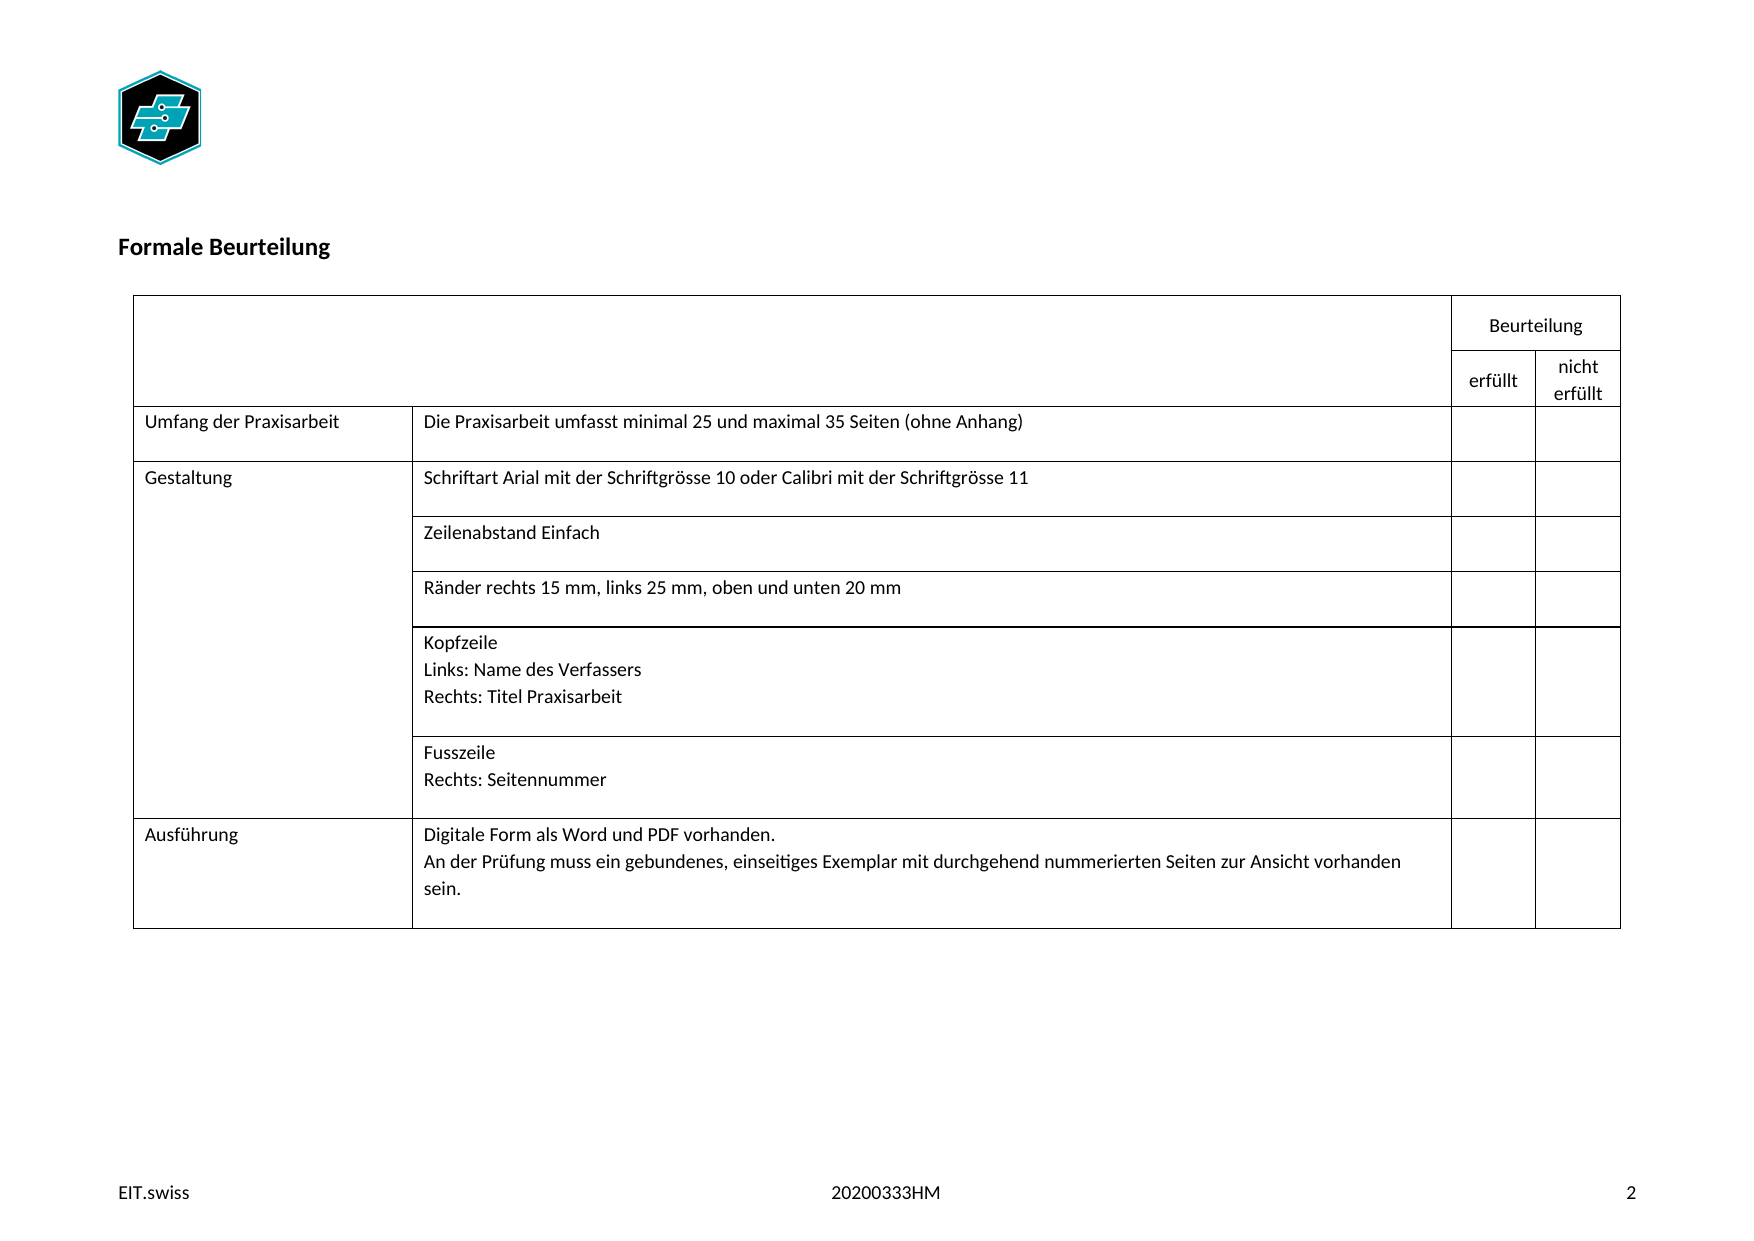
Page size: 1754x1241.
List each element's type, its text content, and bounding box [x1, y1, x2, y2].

table_cell Kopfzeile Links: Name des Verfassers Rechts: Titel Praxisarbeit [413, 628, 1451, 736]
table_cell [1536, 407, 1620, 461]
table_cell [1536, 819, 1620, 927]
table_cell [1452, 737, 1535, 818]
table_cell [1536, 737, 1620, 818]
table_cell Gestaltung [134, 462, 412, 818]
table_cell [1536, 462, 1620, 516]
text Formale Beurteilung [118, 231, 1636, 262]
table_cell Fusszeile Rechts: Seitennummer [413, 737, 1451, 818]
table_cell [1452, 628, 1535, 736]
table_cell Zeilenabstand Einfach [413, 517, 1451, 571]
table_header [134, 296, 1451, 406]
table_cell [1536, 628, 1620, 736]
table_cell Umfang der Praxisarbeit [134, 407, 412, 461]
table_cell Digitale Form als Word und PDF vorhanden. An der Prüfung muss ein gebundenes, einseitiges Exemplar mit durchgehend nummerierten Seiten zur Ansicht vorhanden sein. [413, 819, 1451, 927]
table_cell Ausführung [134, 819, 412, 927]
table_cell Ränder rechts 15 mm, links 25 mm, oben und unten 20 mm [413, 572, 1451, 626]
table_cell Schriftart Arial mit der Schriftgrösse 10 oder Calibri mit der Schriftgrösse 11 [413, 462, 1451, 516]
table_cell nicht erfüllt [1536, 351, 1620, 406]
table_cell [1452, 517, 1535, 571]
table_cell [1452, 462, 1535, 516]
table_cell [1452, 819, 1535, 927]
picture [118, 70, 202, 165]
table_cell [1536, 517, 1620, 571]
table_cell [1452, 572, 1535, 626]
table_cell erfüllt [1452, 351, 1535, 406]
table_cell [1452, 407, 1535, 461]
table_cell [1536, 572, 1620, 626]
table_header Beurteilung [1452, 296, 1620, 350]
table_cell Die Praxisarbeit umfasst minimal 25 und maximal 35 Seiten (ohne Anhang) [413, 407, 1451, 461]
